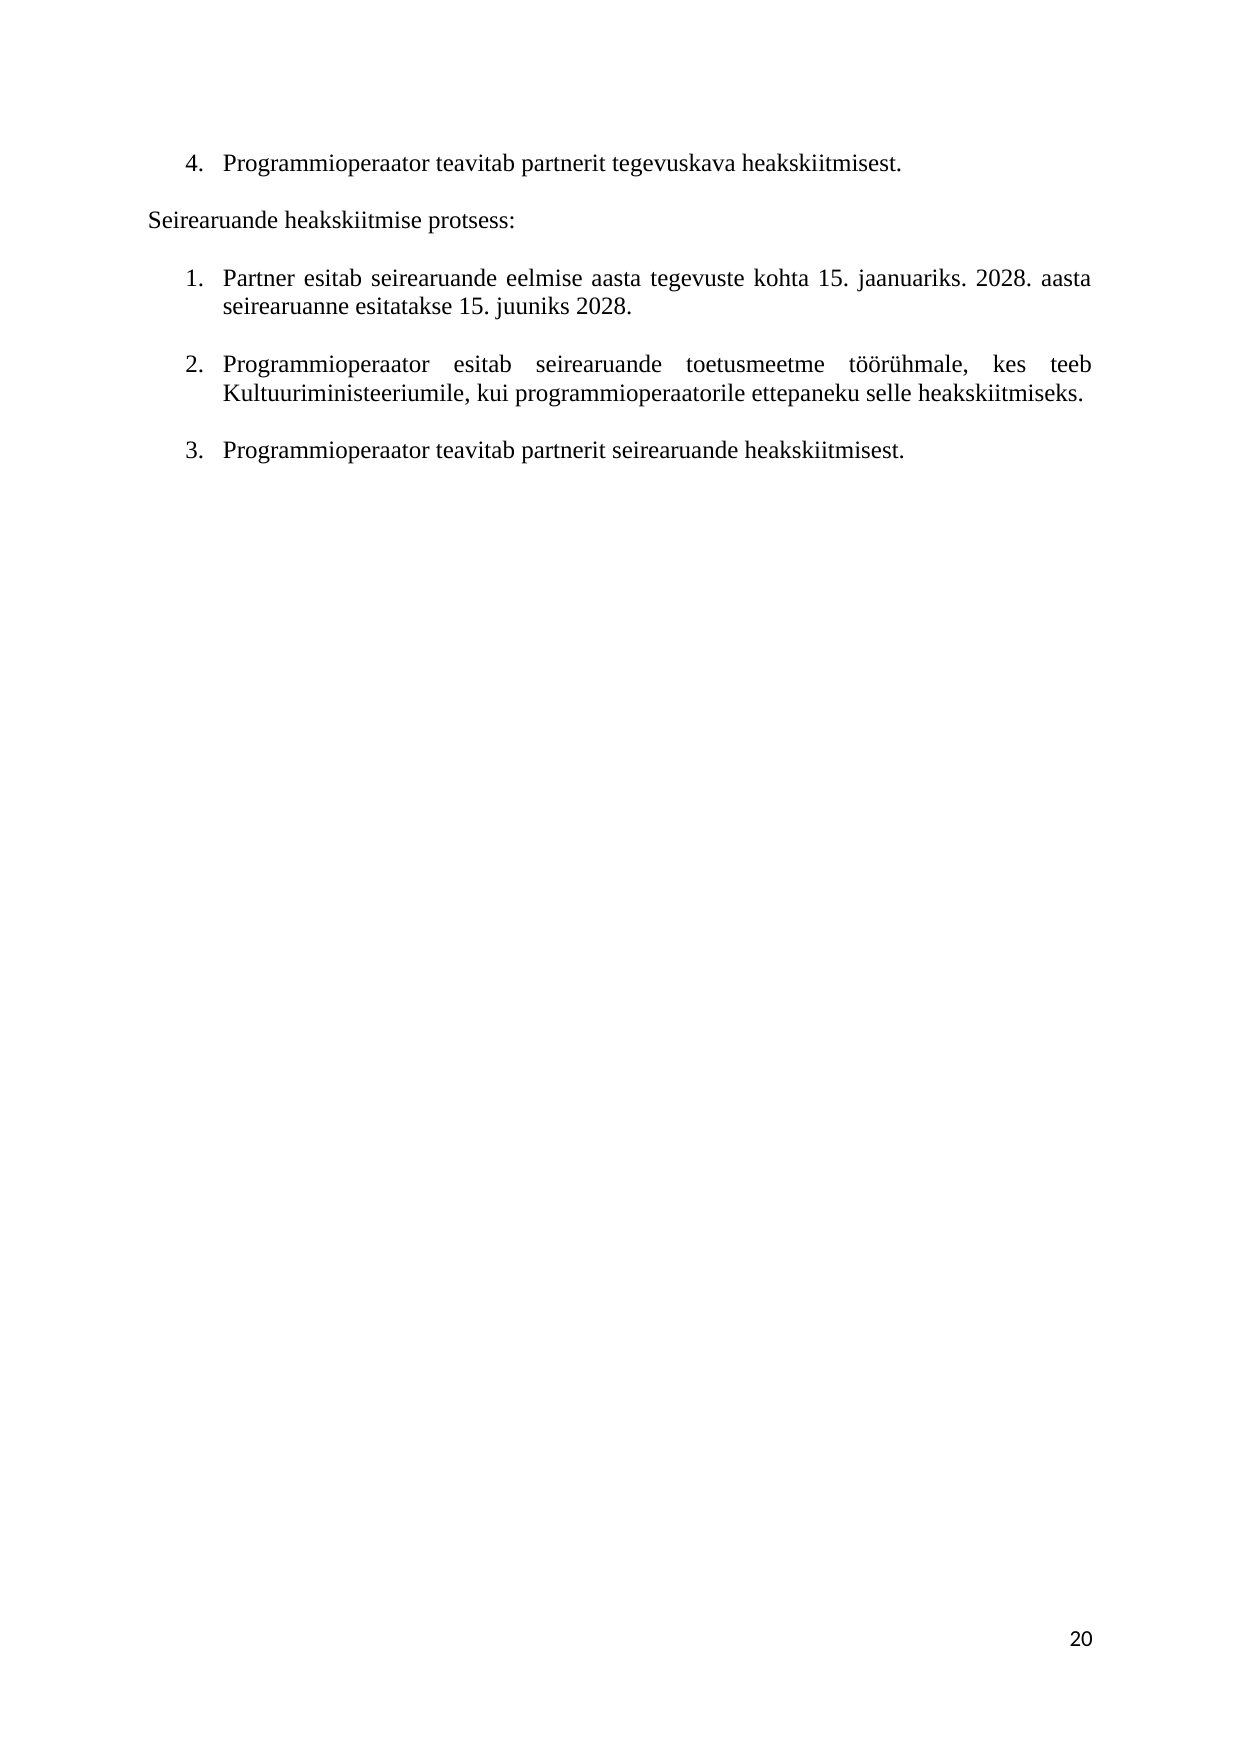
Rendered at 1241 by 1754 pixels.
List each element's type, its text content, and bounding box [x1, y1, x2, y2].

list Programmioperaator teavitab partnerit seirearuande heakskiitmisest. [185, 435, 1092, 464]
list Programmioperaator teavitab partnerit tegevuskava heakskiitmisest. [185, 148, 1092, 176]
list Programmioperaator esitab seirearuande toetusmeetme töörühmale, kes teeb Kultuuriministeeriumile, kui programmioperaatorile ettepaneku selle heakskiitmiseks. [185, 349, 1092, 406]
list Partner esitab seirearuande eelmise aasta tegevuste kohta 15. jaanuariks. 2028. aasta seirearuanne esitatakse 15. juuniks 2028. [185, 263, 1092, 320]
text Seirearuande heakskiitmise protsess: [148, 205, 1092, 234]
